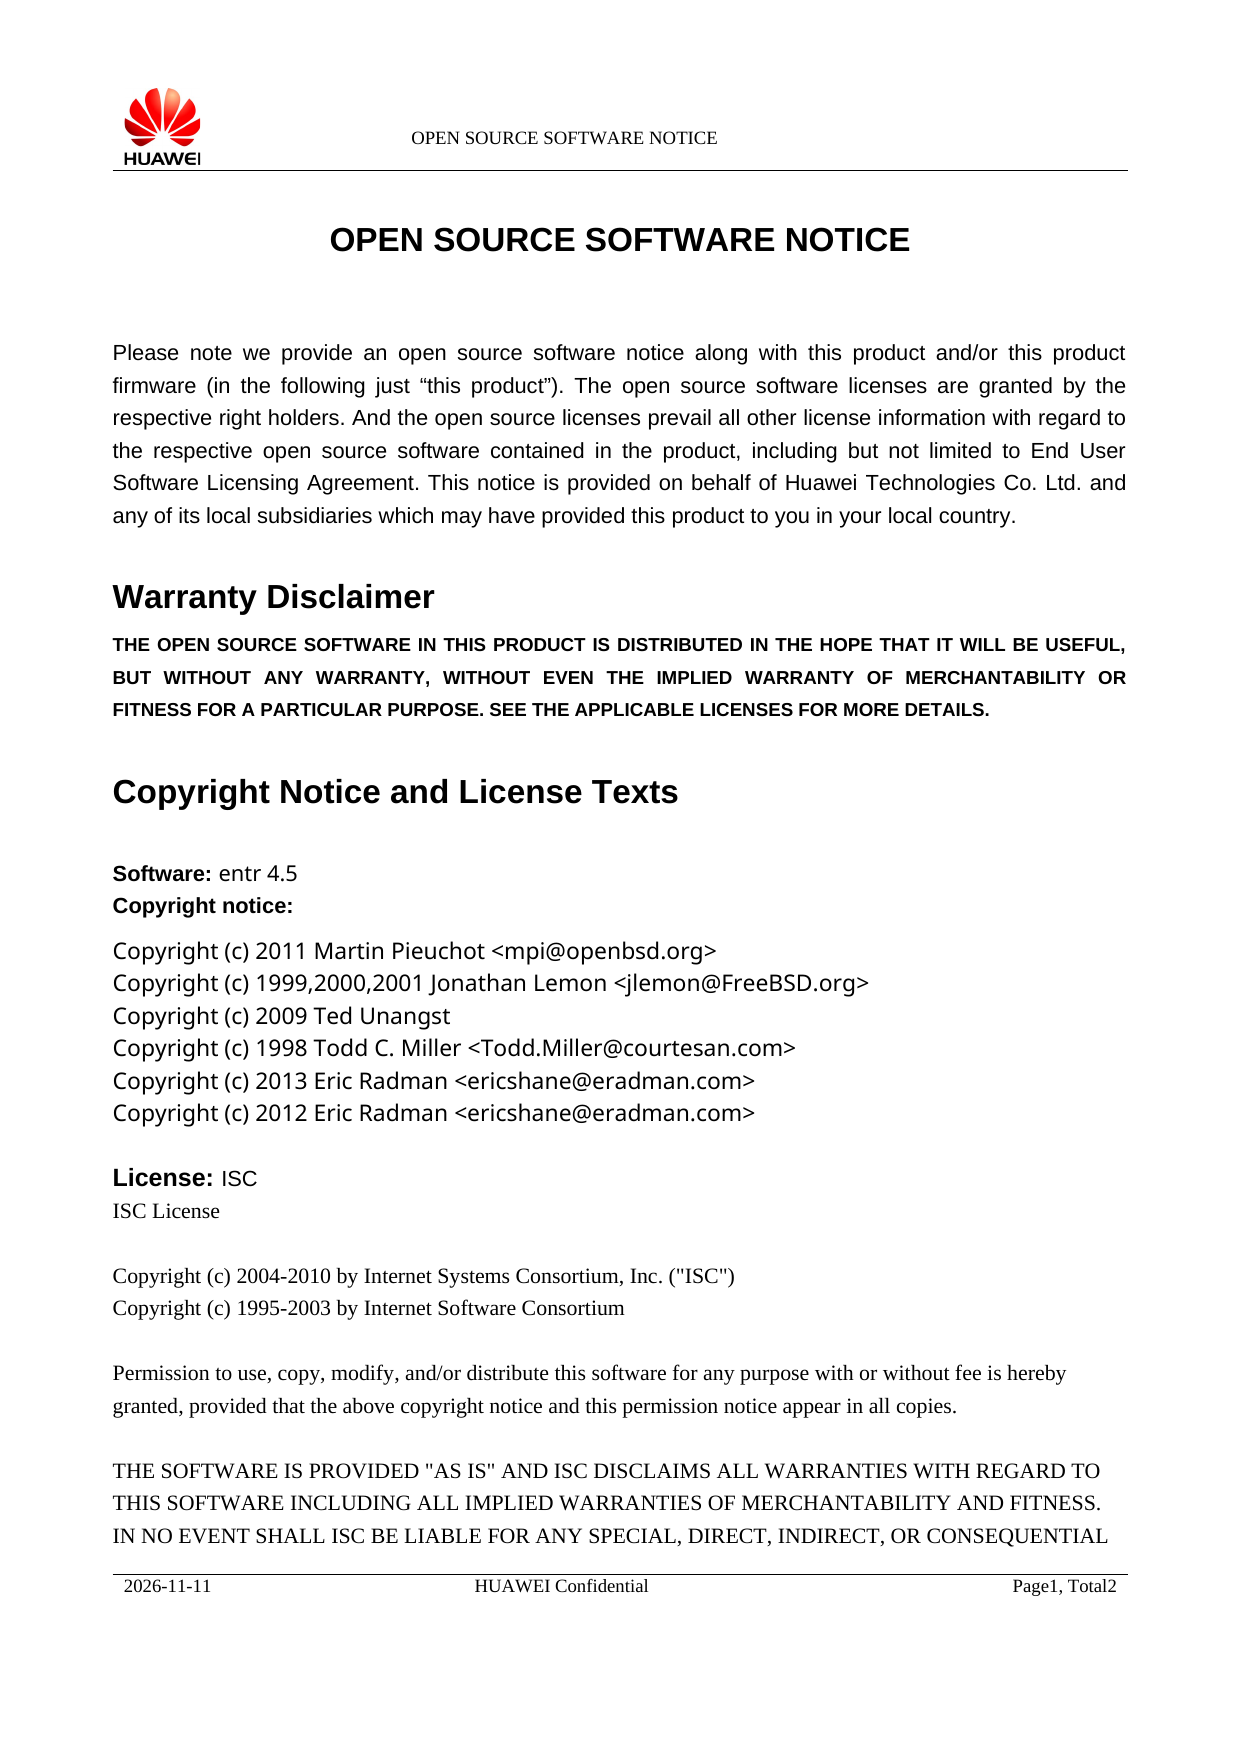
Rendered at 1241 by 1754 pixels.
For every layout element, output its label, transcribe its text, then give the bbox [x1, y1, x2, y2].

text Copyright Notice and License Texts [112, 759, 1128, 824]
text Please note we provide an open source software notice along with this product and/or this product firmware (in the following just “this product”). The open source software licenses are granted by the respective right holders. And the open source licenses prevail all other license information with regard to the respective open source software contained in the product, including but not limited to End User Software Licensing Agreement. This notice is provided on behalf of Huawei Technologies Co. Ltd. and any of its local subsidiaries which may have provided this product to you in your local country. [112, 336, 1128, 531]
title Software: entr 4.5 [112, 856, 1128, 889]
text The open source software in this product is distributed in the hope that it will be useful, but WITHOUT ANY WARRANTY, without even the implied warranty of MERCHANTABILITY or FITNESS FOR A PARTICULAR PURPOSE. See the applicable licenses for more details. [112, 629, 1128, 726]
picture [124, 88, 201, 165]
text Copyright notice: [112, 889, 1128, 921]
text Copyright (c) 2011 Martin Pieuchot <mpi@openbsd.org> Copyright (c) 1999,2000,2001 Jonathan Lemon <jlemon@FreeBSD.org> Copyright (c) 2009 Ted Unangst Copyright (c) 1998 Todd C. Miller <Todd.Miller@courtesan.com> Copyright (c) 2013 Eric Radman <ericshane@eradman.com> Copyright (c) 2012 Eric Radman <ericshane@eradman.com> [112, 934, 1128, 1161]
text License: ISC [112, 1161, 1128, 1194]
text OPEN SOURCE SOFTWARE NOTICE [112, 206, 1128, 271]
text Warranty Disclaimer [112, 564, 1128, 629]
